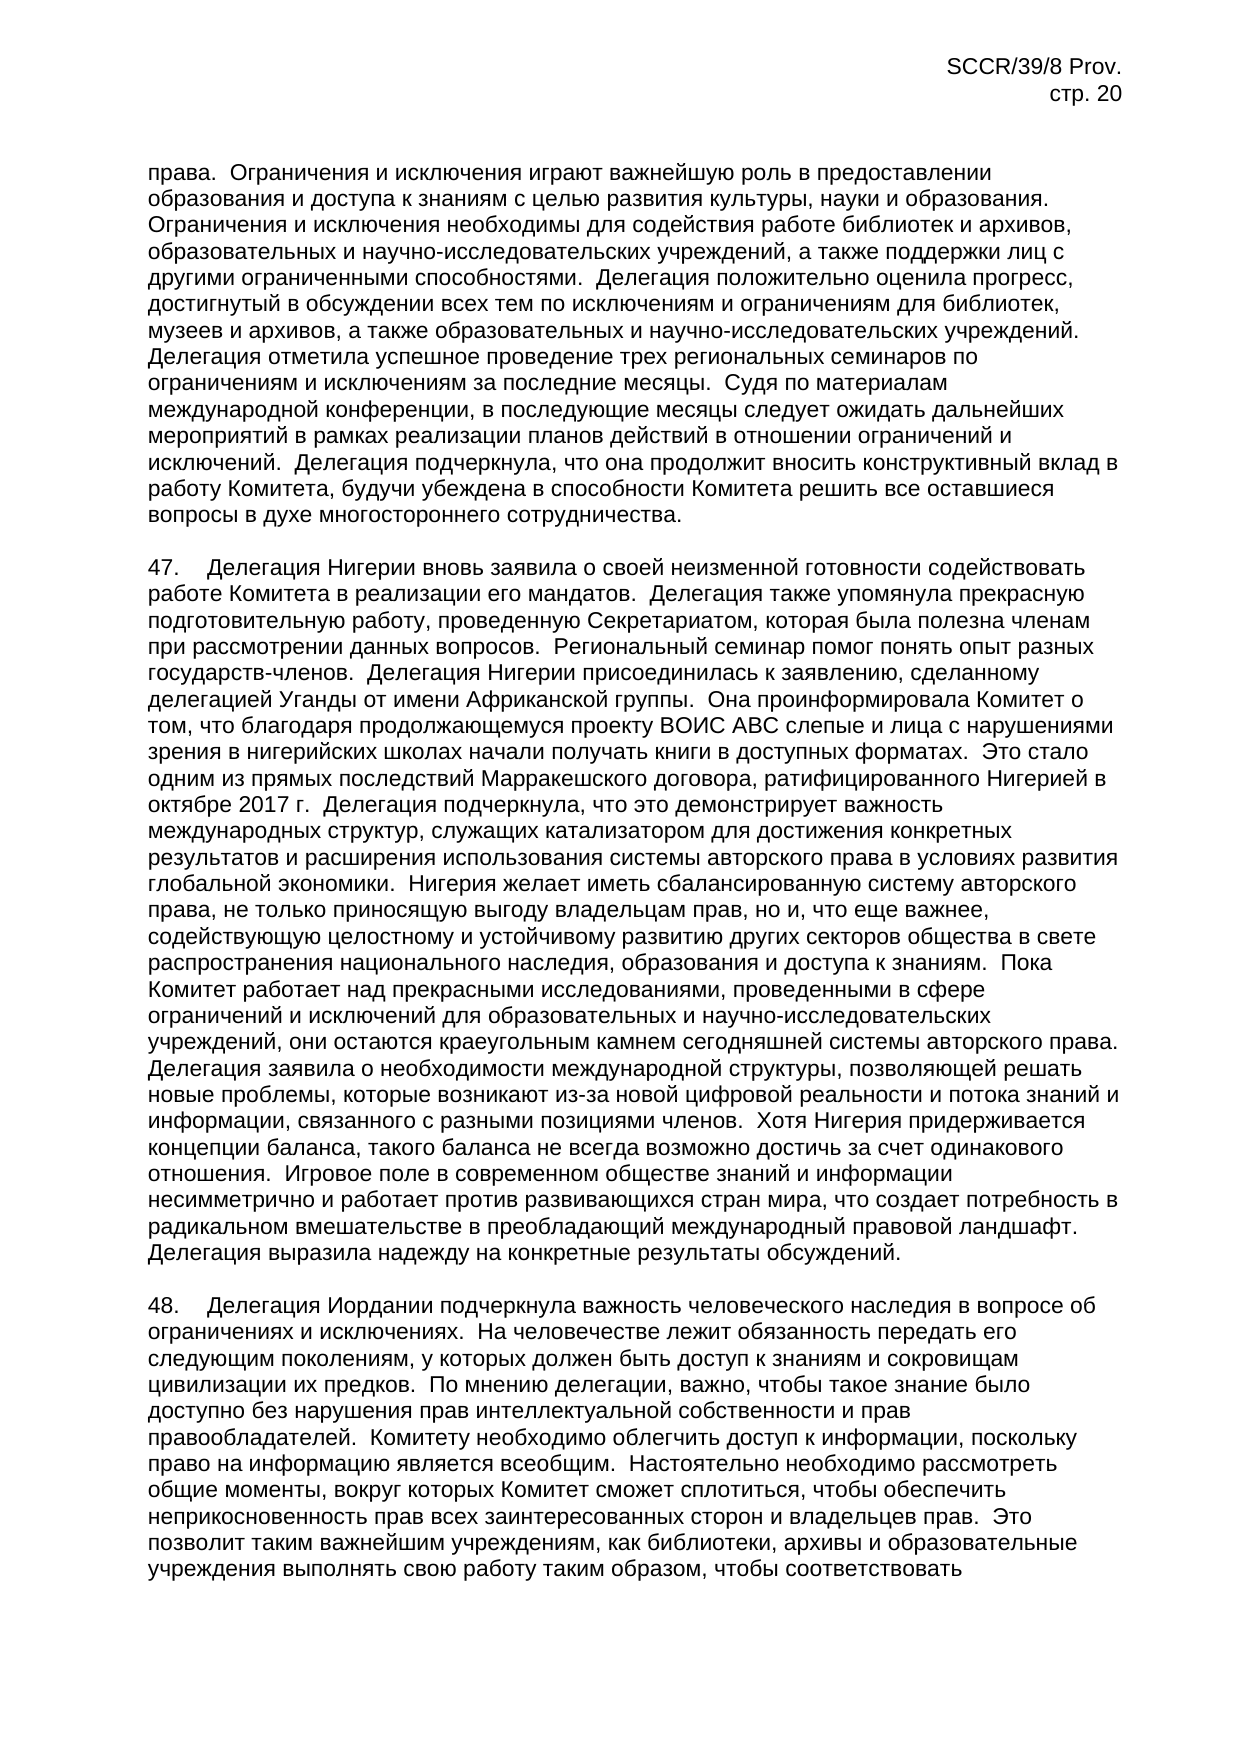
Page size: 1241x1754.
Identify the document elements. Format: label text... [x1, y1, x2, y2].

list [148, 158, 1122, 527]
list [148, 1292, 1122, 1582]
list Делегация Нигерии вновь заявила о своей неизменной готовности содействовать работе Комитета в реализации его мандатов. Делегация также упомянула прекрасную подготовительную работу, проведенную Секретариатом, которая была полезна членам при рассмотрении данных вопросов. Региональный семинар помог понять опыт разных государств-членов. Делегация Нигерии присоединилась к заявлению, сделанному делегацией Уганды от имени Африканской группы. Она проинформировала Комитет о том, что благодаря продолжающемуся проекту ВОИС АВС слепые и лица с нарушениями зрения в нигерийских школах начали получать книги в доступных форматах. Это стало одним из прямых последствий Марракешского договора, ратифицированного Нигерией в октябре 2017 г. Делегация подчеркнула, что это демонстрирует важность международных структур, служащих катализатором для достижения конкретных результатов и расширения использования системы авторского права в условиях развития глобальной экономики. Нигерия желает иметь сбалансированную систему авторского права, не только приносящую выгоду владельцам прав, но и, что еще важнее, содействующую целостному и устойчивому развитию других секторов общества в свете распространения национального наследия, образования и доступа к знаниям. Пока Комитет работает над прекрасными исследованиями, проведенными в сфере ограничений и исключений для образовательных и научно-исследовательских учреждений, они остаются краеугольным камнем сегодняшней системы авторского права. Делегация заявила о необходимости международной структуры, позволяющей решать новые проблемы, которые возникают из-за новой цифровой реальности и потока знаний и информации, связанного с разными позициями членов. Хотя Нигерия придерживается концепции баланса, такого баланса не всегда возможно достичь за счет одинакового отношения. Игровое поле в современном обществе знаний и информации несимметрично и работает против развивающихся стран мира, что создает потребность в радикальном вмешательстве в преобладающий международный правовой ландшафт. Делегация выразила надежду на конкретные результаты обсуждений. [148, 554, 1122, 1265]
